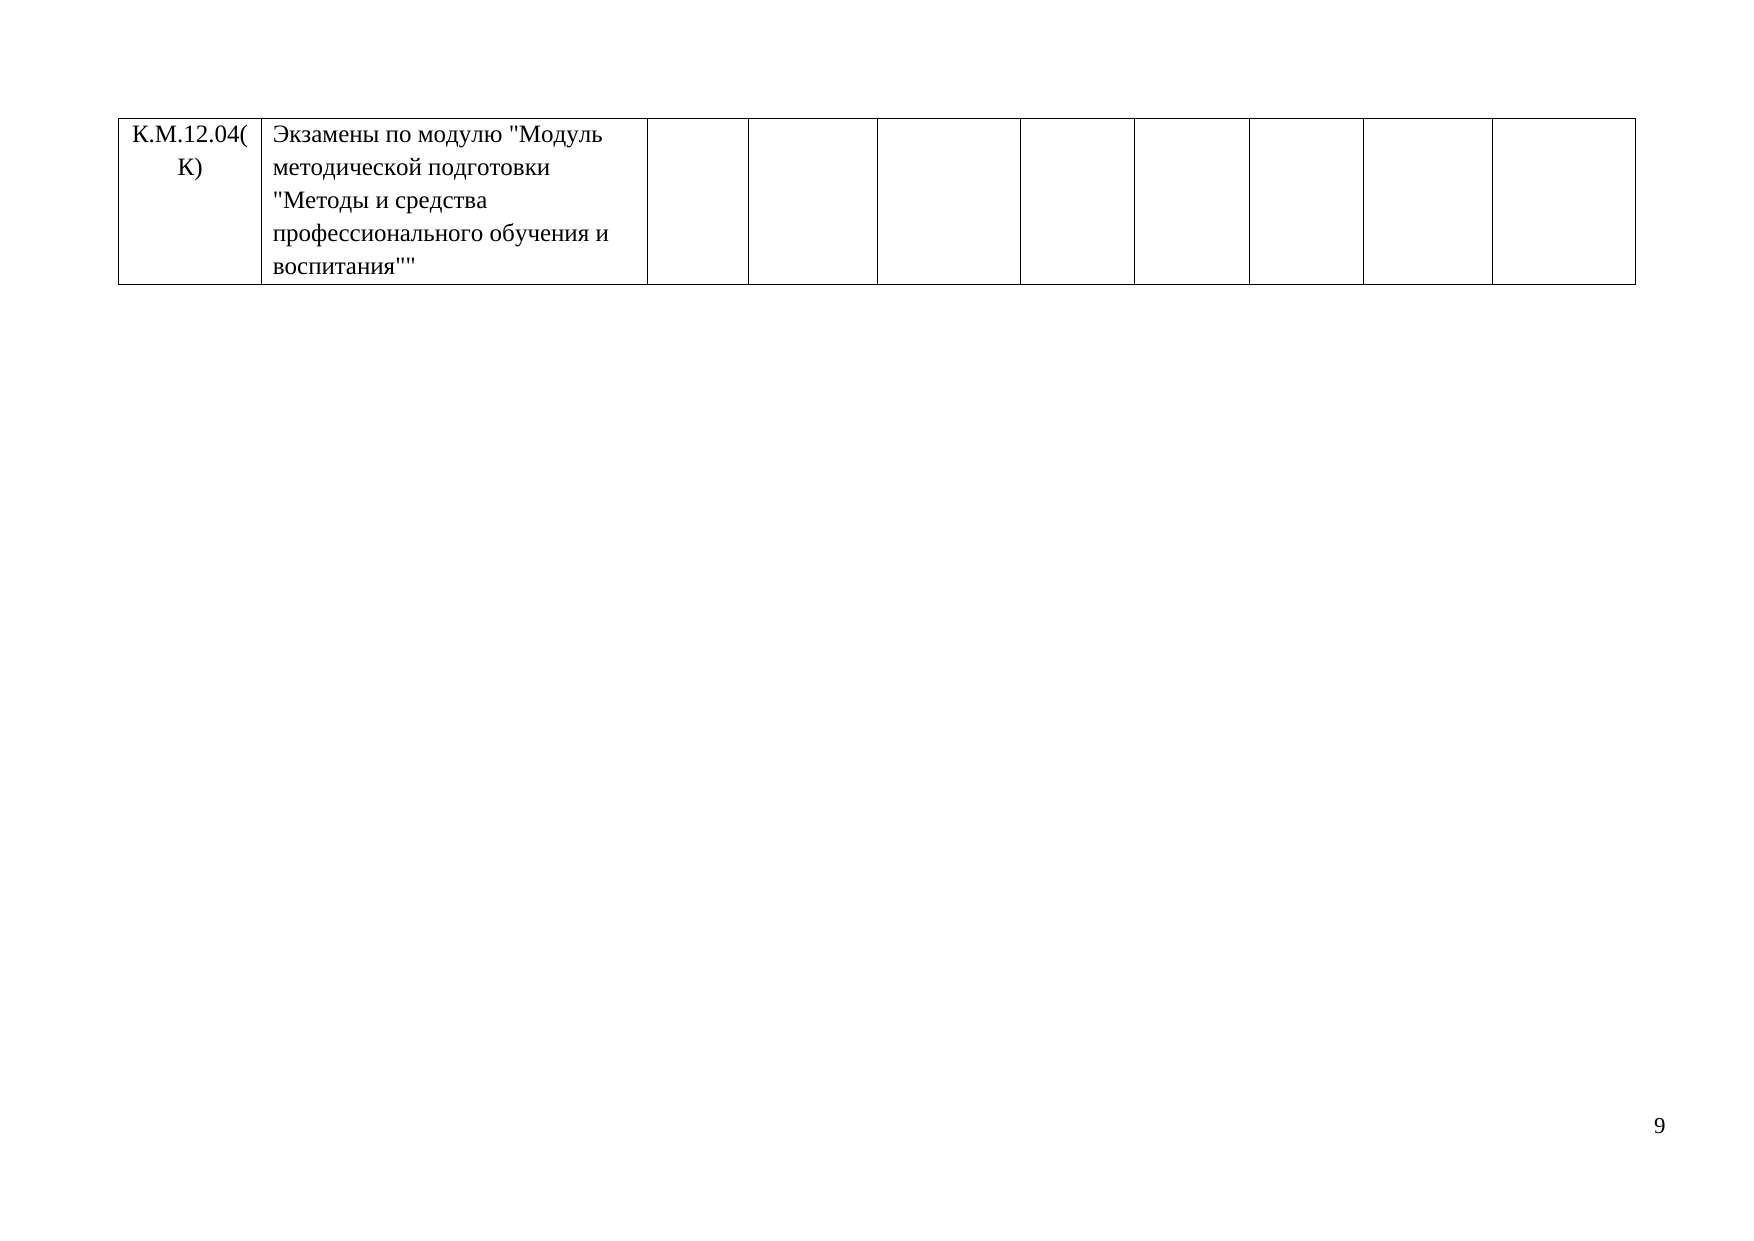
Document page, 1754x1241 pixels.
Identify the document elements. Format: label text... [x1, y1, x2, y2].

table_cell [1250, 119, 1363, 284]
table_cell Экзамены по модулю "Модуль методической подготовки "Методы и средства профессионального обучения и воспитания"" [262, 119, 647, 284]
table_cell [878, 119, 1020, 284]
table_cell [1493, 119, 1635, 284]
table_cell [1021, 119, 1134, 284]
table_cell [749, 119, 877, 284]
table_cell [1135, 119, 1249, 284]
table_cell [1364, 119, 1492, 284]
table_cell К.М.12.04(К) [119, 119, 261, 284]
table_cell [648, 119, 748, 284]
